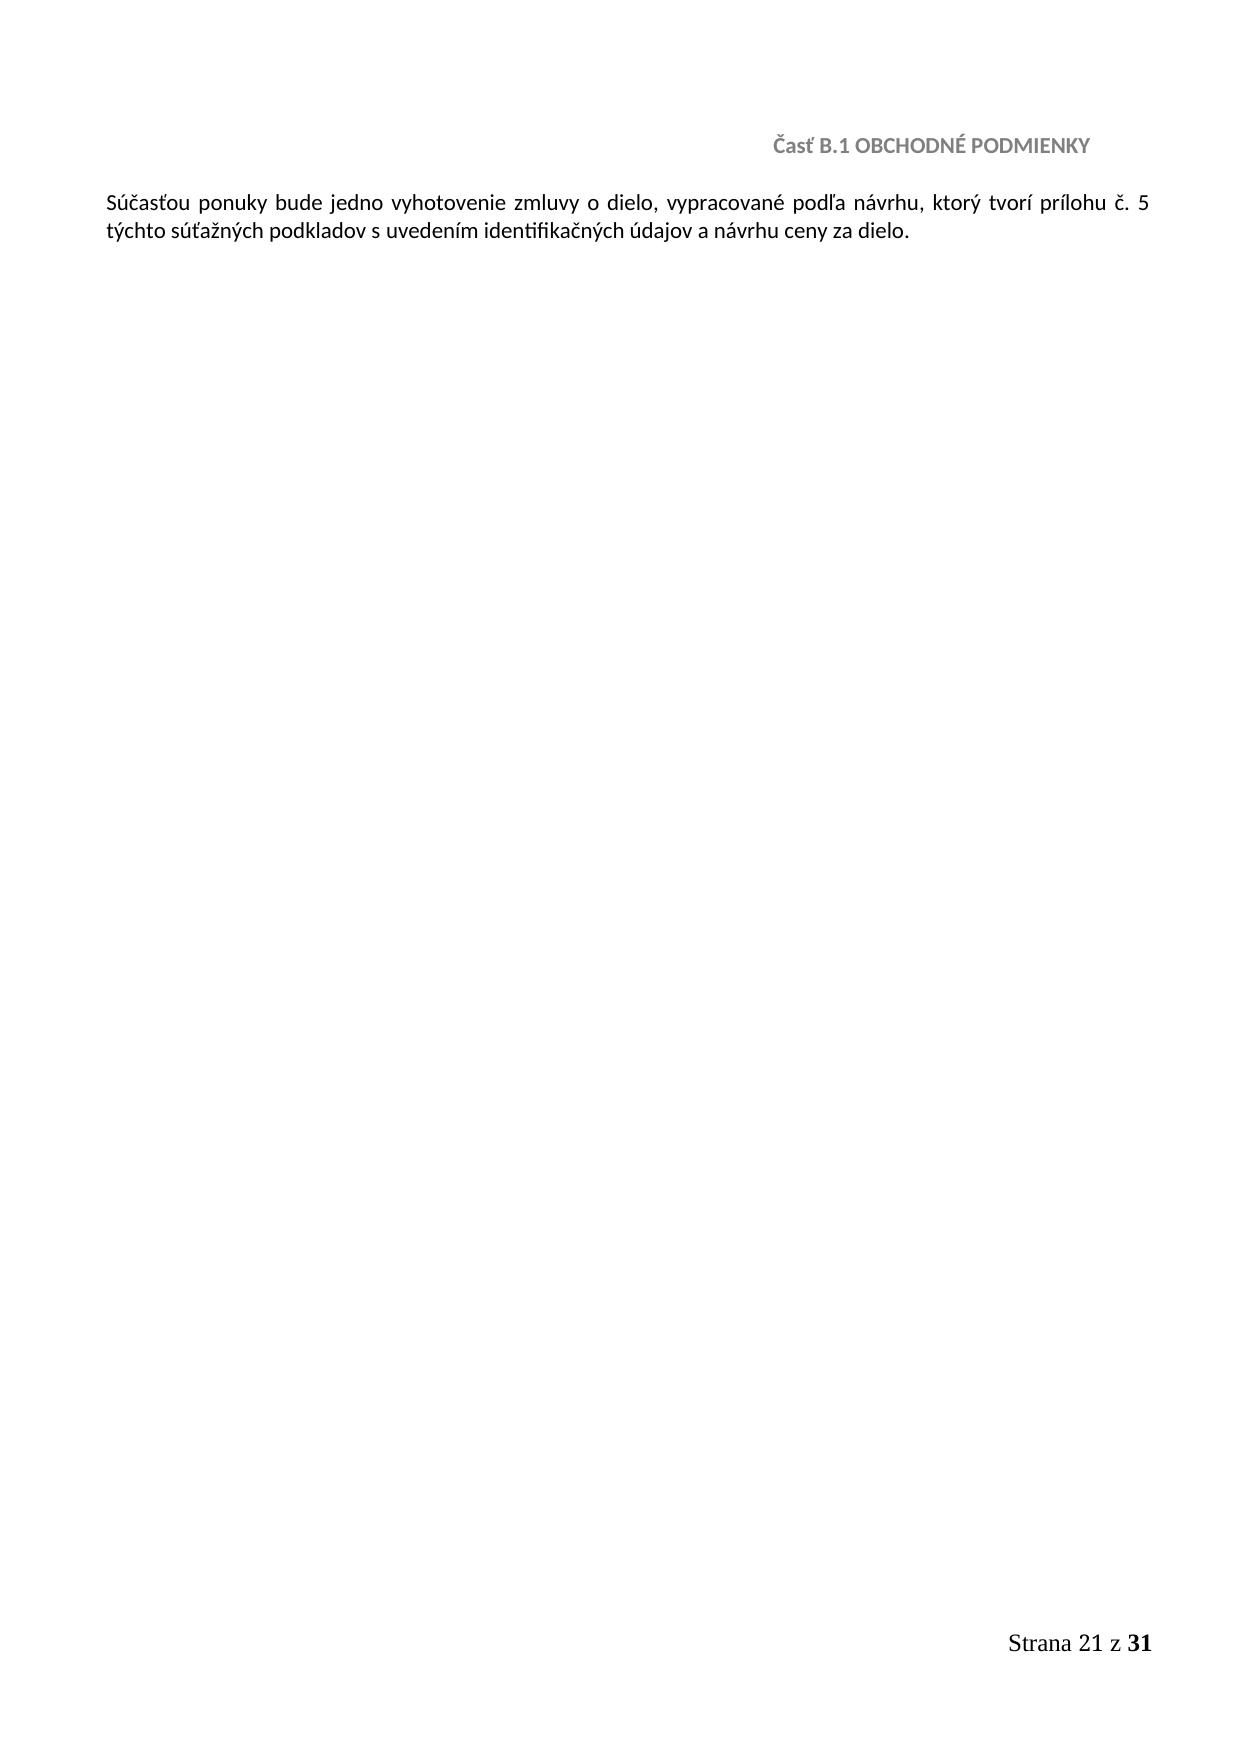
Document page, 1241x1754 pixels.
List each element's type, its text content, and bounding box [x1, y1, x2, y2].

subtitle Časť B.1 OBCHODNÉ PODMIENKY [773, 132, 1167, 160]
text Súčasťou ponuky bude jedno vyhotovenie zmluvy o dielo, vypracované podľa návrhu, ktorý tvorí prílohu č. 5 týchto súťažných podkladov s uvedením identifikačných údajov a návrhu ceny za dielo. [106, 188, 1151, 244]
